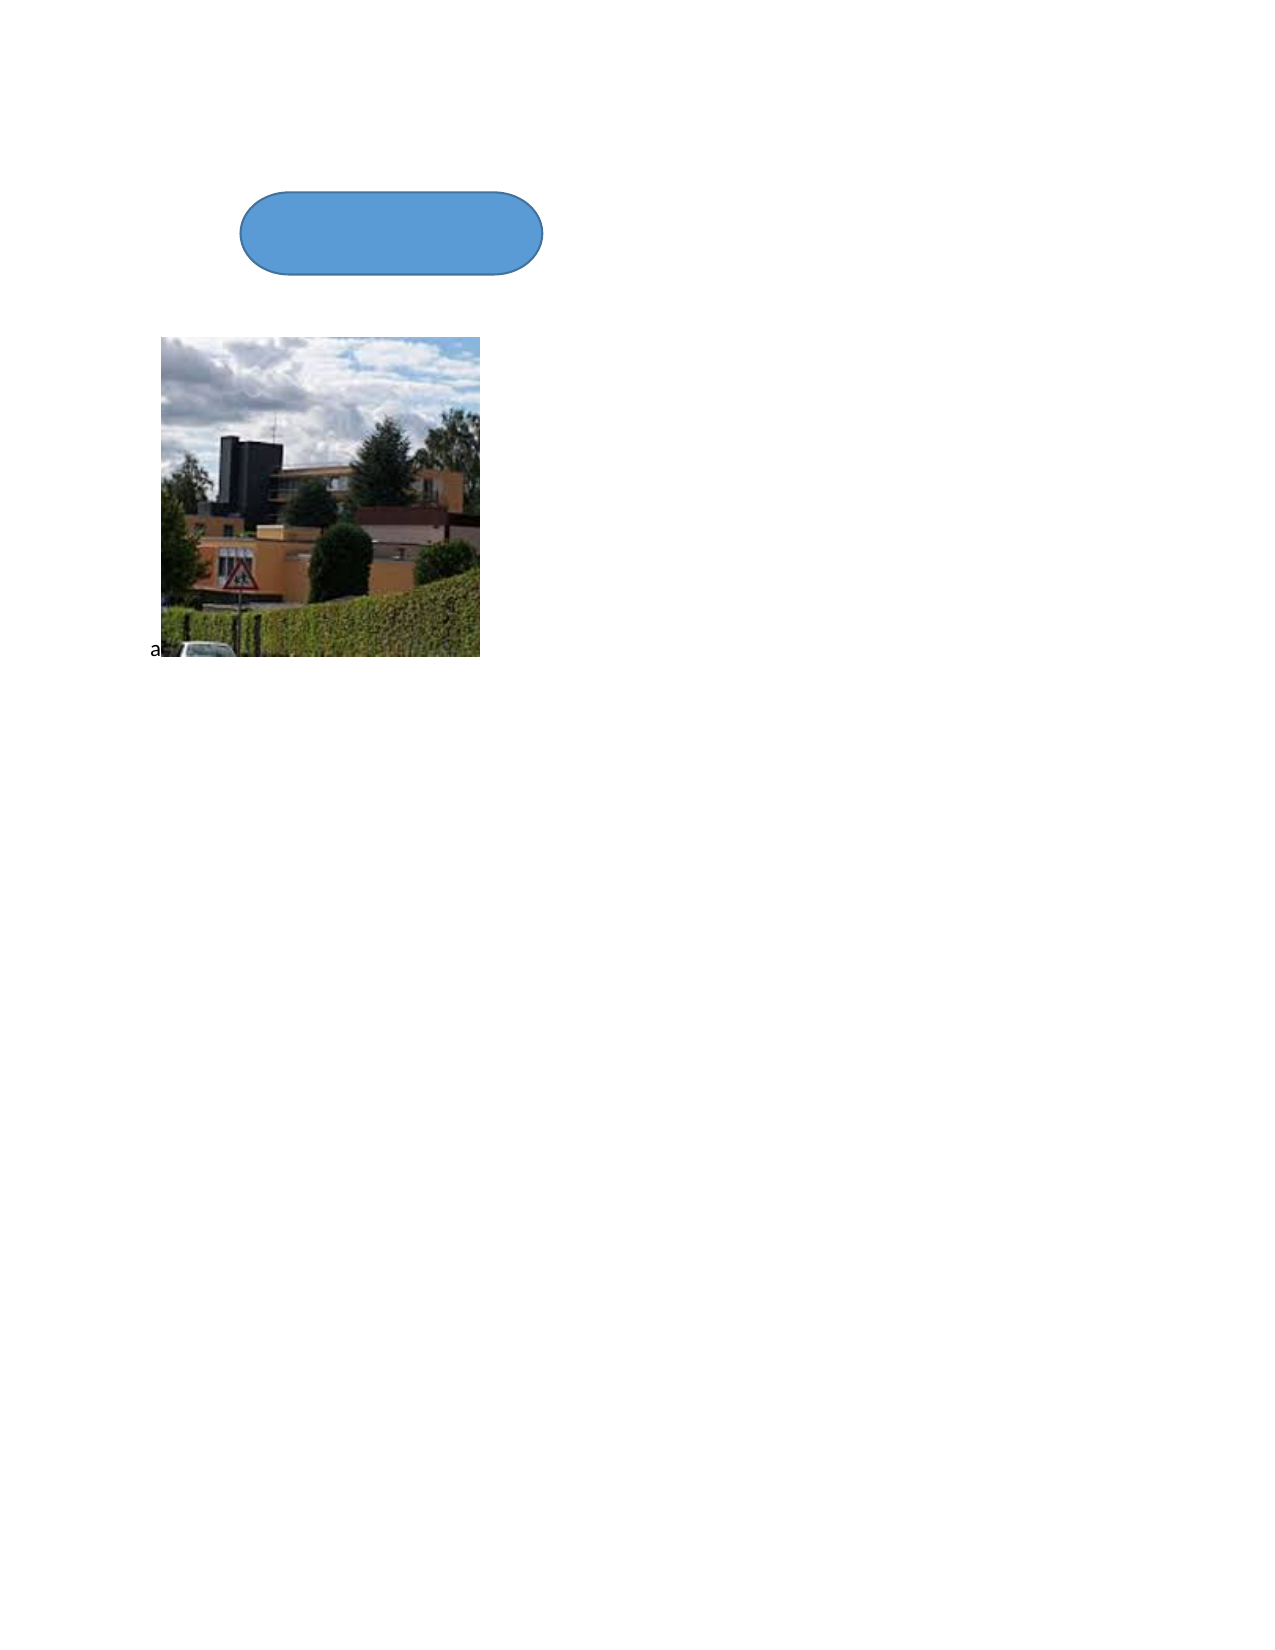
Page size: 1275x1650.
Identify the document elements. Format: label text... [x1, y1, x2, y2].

picture [161, 337, 480, 657]
